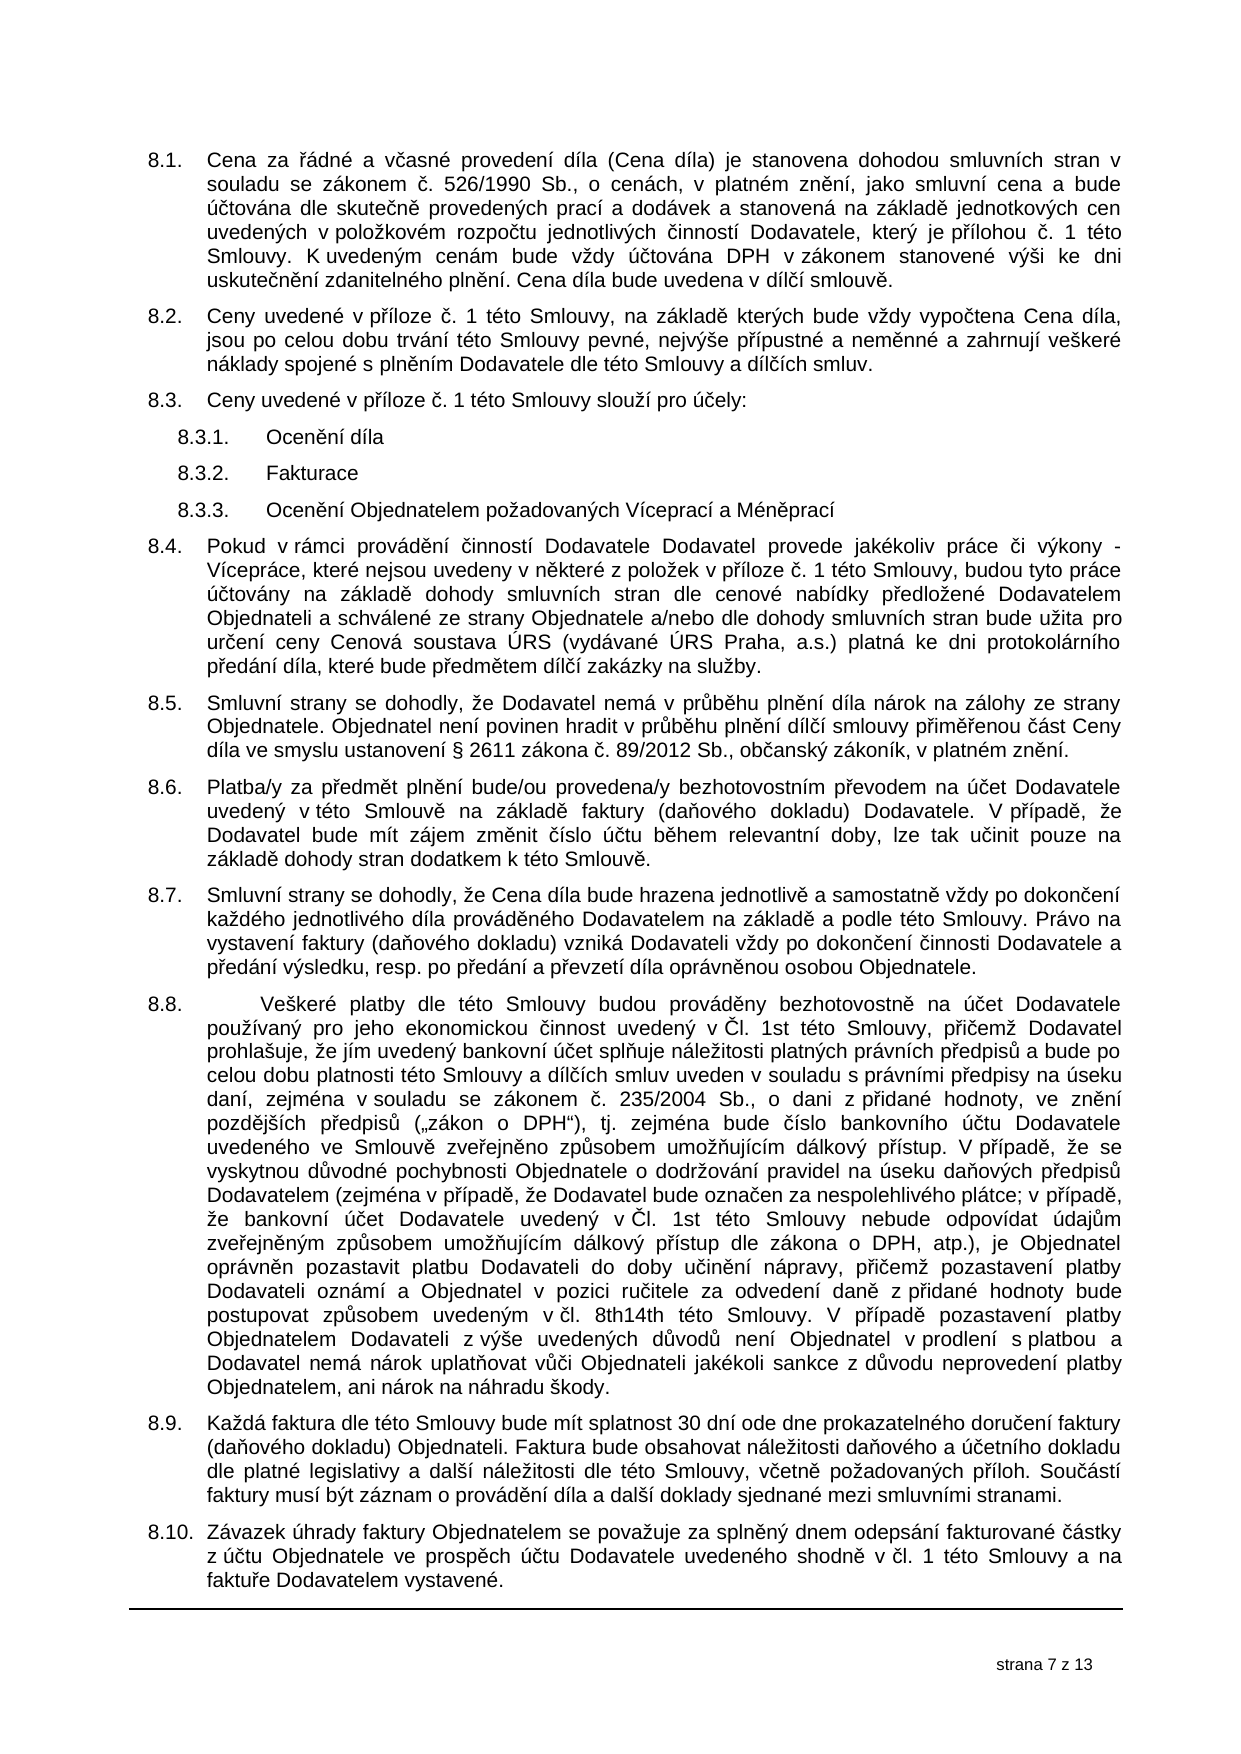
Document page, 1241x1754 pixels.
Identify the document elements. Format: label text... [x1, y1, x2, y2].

text Veškeré platby dle této Smlouvy budou prováděny bezhotovostně na účet Dodavatele používaný pro jeho ekonomickou činnost uvedený v Čl. 1 této Smlouvy, přičemž Dodavatel prohlašuje, že jím uvedený bankovní účet splňuje náležitosti platných právních předpisů a bude po celou dobu platnosti této Smlouvy a dílčích smluv uveden v souladu s právními předpisy na úseku daní, zejména v souladu se zákonem č. 235/2004 Sb., o dani z přidané hodnoty, ve znění pozdějších předpisů („zákon o DPH“), tj. zejména bude číslo bankovního účtu Dodavatele uvedeného ve Smlouvě zveřejněno způsobem umožňujícím dálkový přístup. V případě, že se vyskytnou důvodné pochybnosti Objednatele o dodržování pravidel na úseku daňových předpisů Dodavatelem (zejména v případě, že Dodavatel bude označen za nespolehlivého plátce; v případě, že bankovní účet Dodavatele uvedený v Čl. 1 této Smlouvy nebude odpovídat údajům zveřejněným způsobem umožňujícím dálkový přístup dle zákona o DPH, atp.), je Objednatel oprávněn pozastavit platbu Dodavateli do doby učinění nápravy, přičemž pozastavení platby Dodavateli oznámí a Objednatel v pozici ručitele za odvedení daně z přidané hodnoty bude postupovat způsobem uvedeným v čl. 8.14 této Smlouvy. V případě pozastavení platby Objednatelem Dodavateli z výše uvedených důvodů není Objednatel v prodlení s platbou a Dodavatel nemá nárok uplatňovat vůči Objednateli jakékoli sankce z důvodu neprovedení platby Objednatelem, ani nárok na náhradu škody. [148, 991, 1122, 1399]
text Ocenění díla [177, 425, 1122, 449]
text Smluvní strany se dohodly, že Cena díla bude hrazena jednotlivě a samostatně vždy po dokončení každého jednotlivého díla prováděného Dodavatelem na základě a podle této Smlouvy. Právo na vystavení faktury (daňového dokladu) vzniká Dodavateli vždy po dokončení činnosti Dodavatele a předání výsledku, resp. po předání a převzetí díla oprávněnou osobou Objednatele. [148, 883, 1122, 979]
text Ceny uvedené v příloze č. 1 této Smlouvy, na základě kterých bude vždy vypočtena Cena díla, jsou po celou dobu trvání této Smlouvy pevné, nejvýše přípustné a neměnné a zahrnují veškeré náklady spojené s plněním Dodavatele dle této Smlouvy a dílčích smluv. [148, 304, 1122, 376]
text Každá faktura dle této Smlouvy bude mít splatnost 30 dní ode dne prokazatelného doručení faktury (daňového dokladu) Objednateli. Faktura bude obsahovat náležitosti daňového a účetního dokladu dle platné legislativy a další náležitosti dle této Smlouvy, včetně požadovaných příloh. Součástí faktury musí být záznam o provádění díla a další doklady sjednané mezi smluvními stranami. [148, 1411, 1122, 1507]
text Závazek úhrady faktury Objednatelem se považuje za splněný dnem odepsání fakturované částky z účtu Objednatele ve prospěch účtu Dodavatele uvedeného shodně v čl. 1 této Smlouvy a na faktuře Dodavatelem vystavené. [148, 1519, 1122, 1591]
text Fakturace [177, 461, 1122, 485]
text Cena za řádné a včasné provedení díla (Cena díla) je stanovena dohodou smluvních stran v souladu se zákonem č. 526/1990 Sb., o cenách, v platném znění, jako smluvní cena a bude účtována dle skutečně provedených prací a dodávek a stanovená na základě jednotkových cen uvedených v položkovém rozpočtu jednotlivých činností Dodavatele, který je přílohou č. 1 této Smlouvy. K uvedeným cenám bude vždy účtována DPH v zákonem stanovené výši ke dni uskutečnění zdanitelného plnění. Cena díla bude uvedena v dílčí smlouvě. [148, 148, 1122, 291]
text Smluvní strany se dohodly, že Dodavatel nemá v průběhu plnění díla nárok na zálohy ze strany Objednatele. Objednatel není povinen hradit v průběhu plnění dílčí smlouvy přiměřenou část Ceny díla ve smyslu ustanovení § 2611 zákona č. 89/2012 Sb., občanský zákoník, v platném znění. [148, 690, 1122, 762]
text Platba/y za předmět plnění bude/ou provedena/y bezhotovostním převodem na účet Dodavatele uvedený v této Smlouvě na základě faktury (daňového dokladu) Dodavatele. V případě, že Dodavatel bude mít zájem změnit číslo účtu během relevantní doby, lze tak učinit pouze na základě dohody stran dodatkem k této Smlouvě. [148, 775, 1122, 871]
text Pokud v rámci provádění činností Dodavatele Dodavatel provede jakékoliv práce či výkony - Vícepráce, které nejsou uvedeny v některé z položek v příloze č. 1 této Smlouvy, budou tyto práce účtovány na základě dohody smluvních stran dle cenové nabídky předložené Dodavatelem Objednateli a schválené ze strany Objednatele a/nebo dle dohody smluvních stran bude užita pro určení ceny Cenová soustava ÚRS (vydávané ÚRS Praha, a.s.) platná ke dni protokolárního předání díla, které bude předmětem dílčí zakázky na služby. [148, 534, 1122, 678]
text Ocenění Objednatelem požadovaných Víceprací a Méněprací [177, 498, 1122, 522]
text Ceny uvedené v příloze č. 1 této Smlouvy slouží pro účely: [148, 388, 1122, 412]
